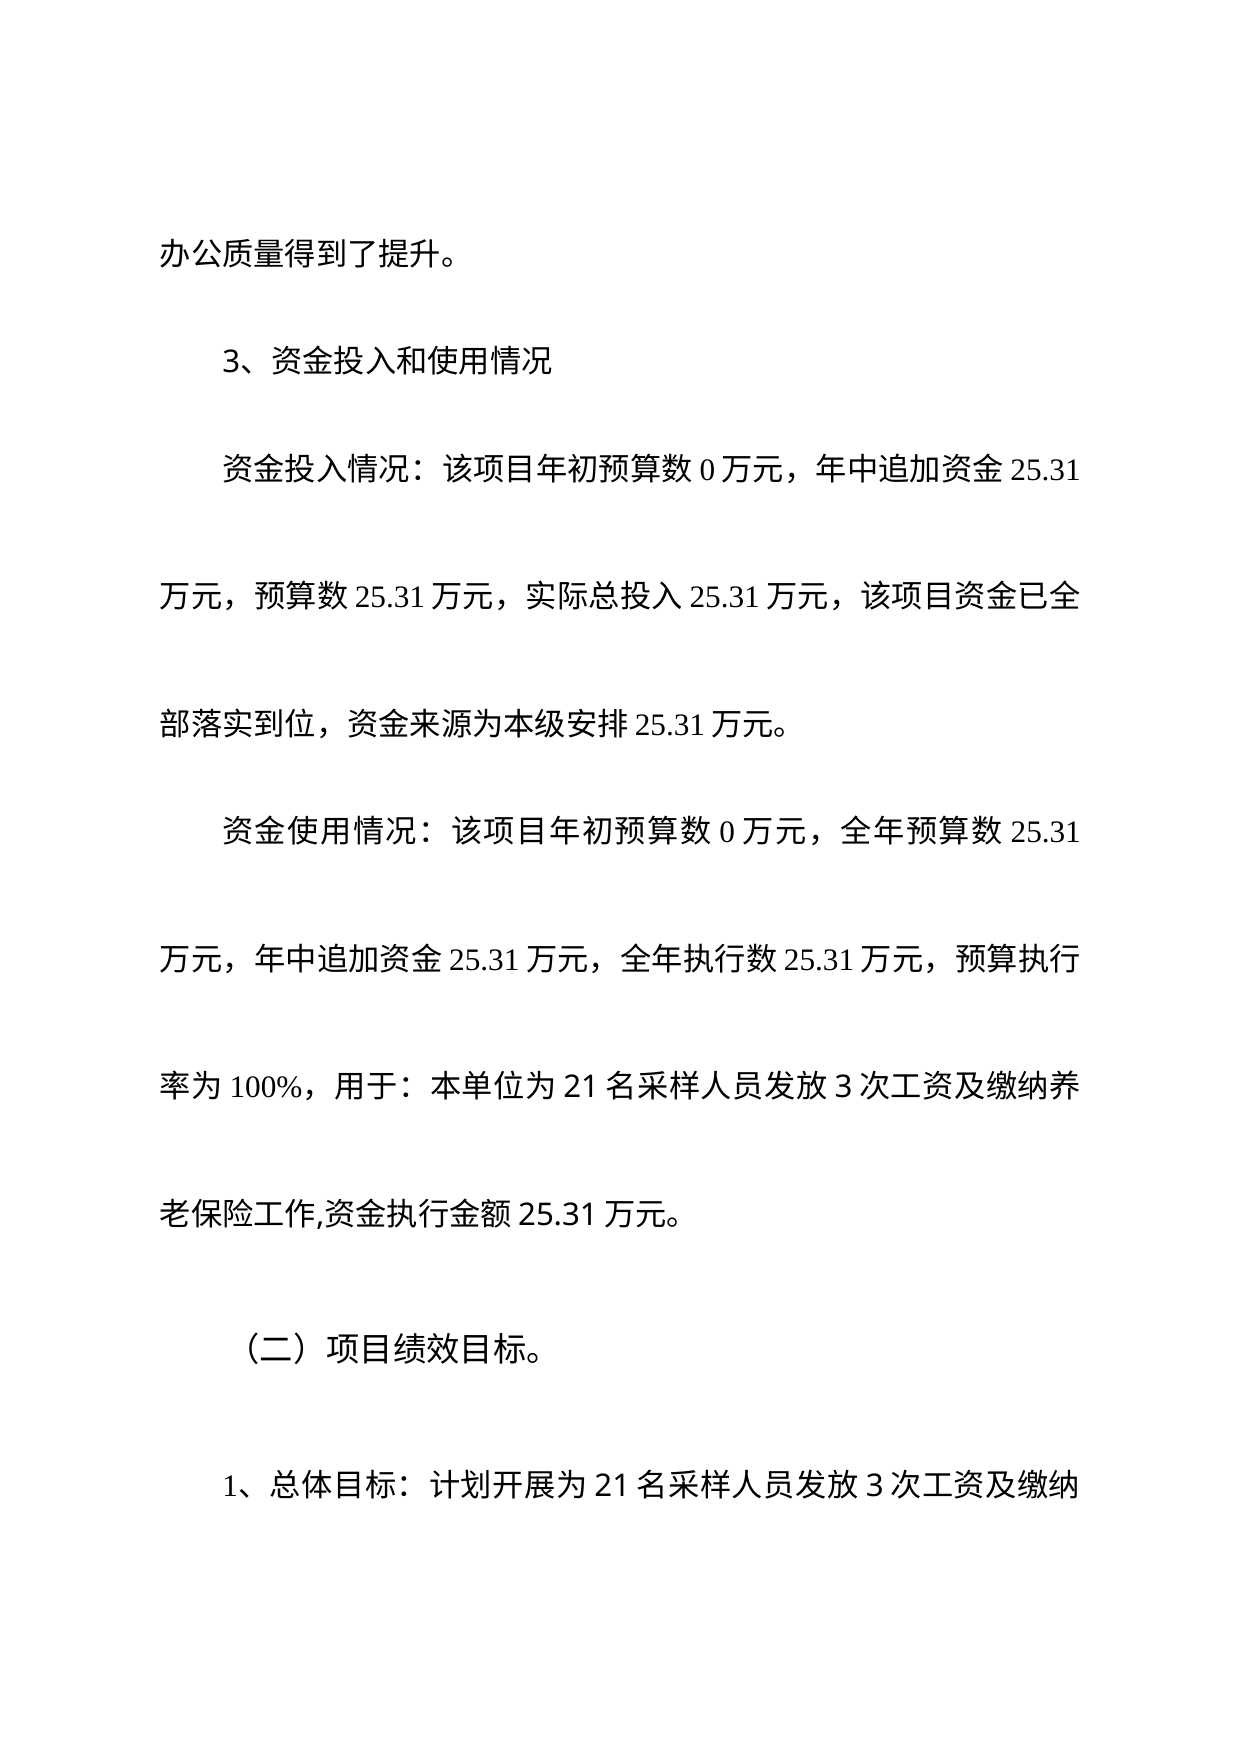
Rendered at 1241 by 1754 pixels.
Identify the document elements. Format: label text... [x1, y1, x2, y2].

text 3、资金投入和使用情况 [159, 316, 1081, 401]
text 资金投入情况：该项目年初预算数0万元，年中追加资金25.31万元，预算数25.31万元，实际总投入25.31万元，该项目资金已全部落实到位，资金来源为本级安排25.31万元。 [159, 424, 1081, 764]
text 资金使用情况：该项目年初预算数0万元，全年预算数25.31万元，年中追加资金25.31万元，全年执行数25.31万元，预算执行率为100%，用于：本单位为21名采样人员发放3次工资及缴纳养老保险工作,资金执行金额25.31万元。 [159, 787, 1081, 1254]
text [159, 1440, 1081, 1525]
subtitle （二）项目绩效目标。 [159, 1304, 1081, 1389]
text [159, 209, 1081, 294]
